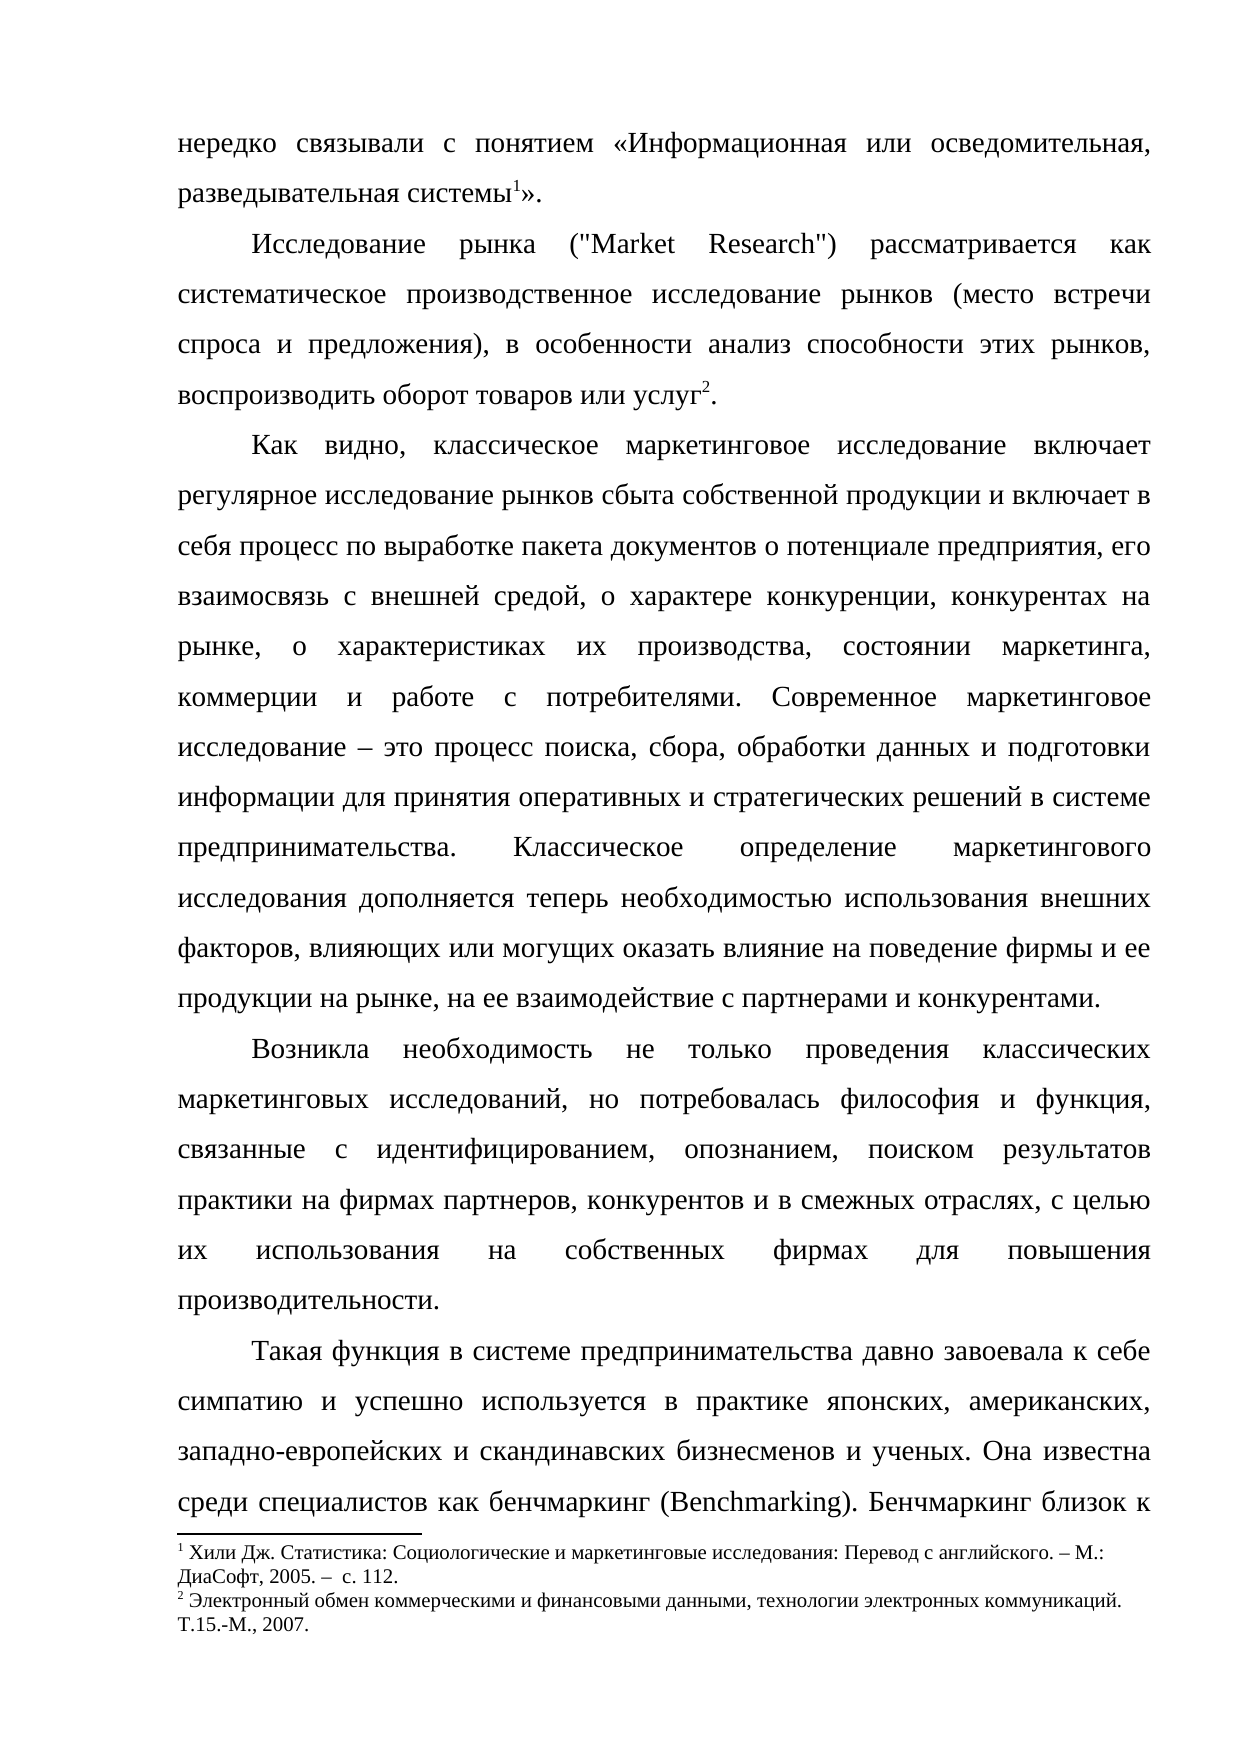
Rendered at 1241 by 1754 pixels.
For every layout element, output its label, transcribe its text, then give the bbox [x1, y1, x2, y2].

text Исследование рынка ("Market Research") рассматривается как систематическое производственное исследование рынков (место встречи спроса и предложения), в особенности анализ способности этих рынков, воспроизводить оборот товаров или услуг. [177, 226, 1152, 410]
text Возникла необходимость не только проведения классических маркетинговых исследований, но потребовалась философия и функция, связанные с идентифицированием, опознанием, поиском результатов практики на фирмах партнеров, конкурентов и в смежных отраслях, с целью их использования на собственных фирмах для повышения производительности. [177, 1031, 1152, 1316]
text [177, 1333, 1152, 1517]
text Как видно, классическое маркетинговое исследование включает регулярное исследование рынков сбыта собственной продукции и включает в себя процесс по выработке пакета документов о потенциале предприятия, его взаимосвязь с внешней средой, о характере конкуренции, конкурентах на рынке, о характеристиках их производства, состоянии маркетинга, коммерции и работе с потребителями. Современное маркетинговое исследование – это процесс поиска, сбора, обработки данных и подготовки информации для принятия оперативных и стратегических решений в системе предпринимательства. Классическое определение маркетингового исследования дополняется теперь необходимостью использования внешних факторов, влияющих или могущих оказать влияние на поведение фирмы и ее продукции на рынке, на ее взаимодействие с партнерами и конкурентами. [177, 427, 1152, 1014]
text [177, 125, 1152, 209]
